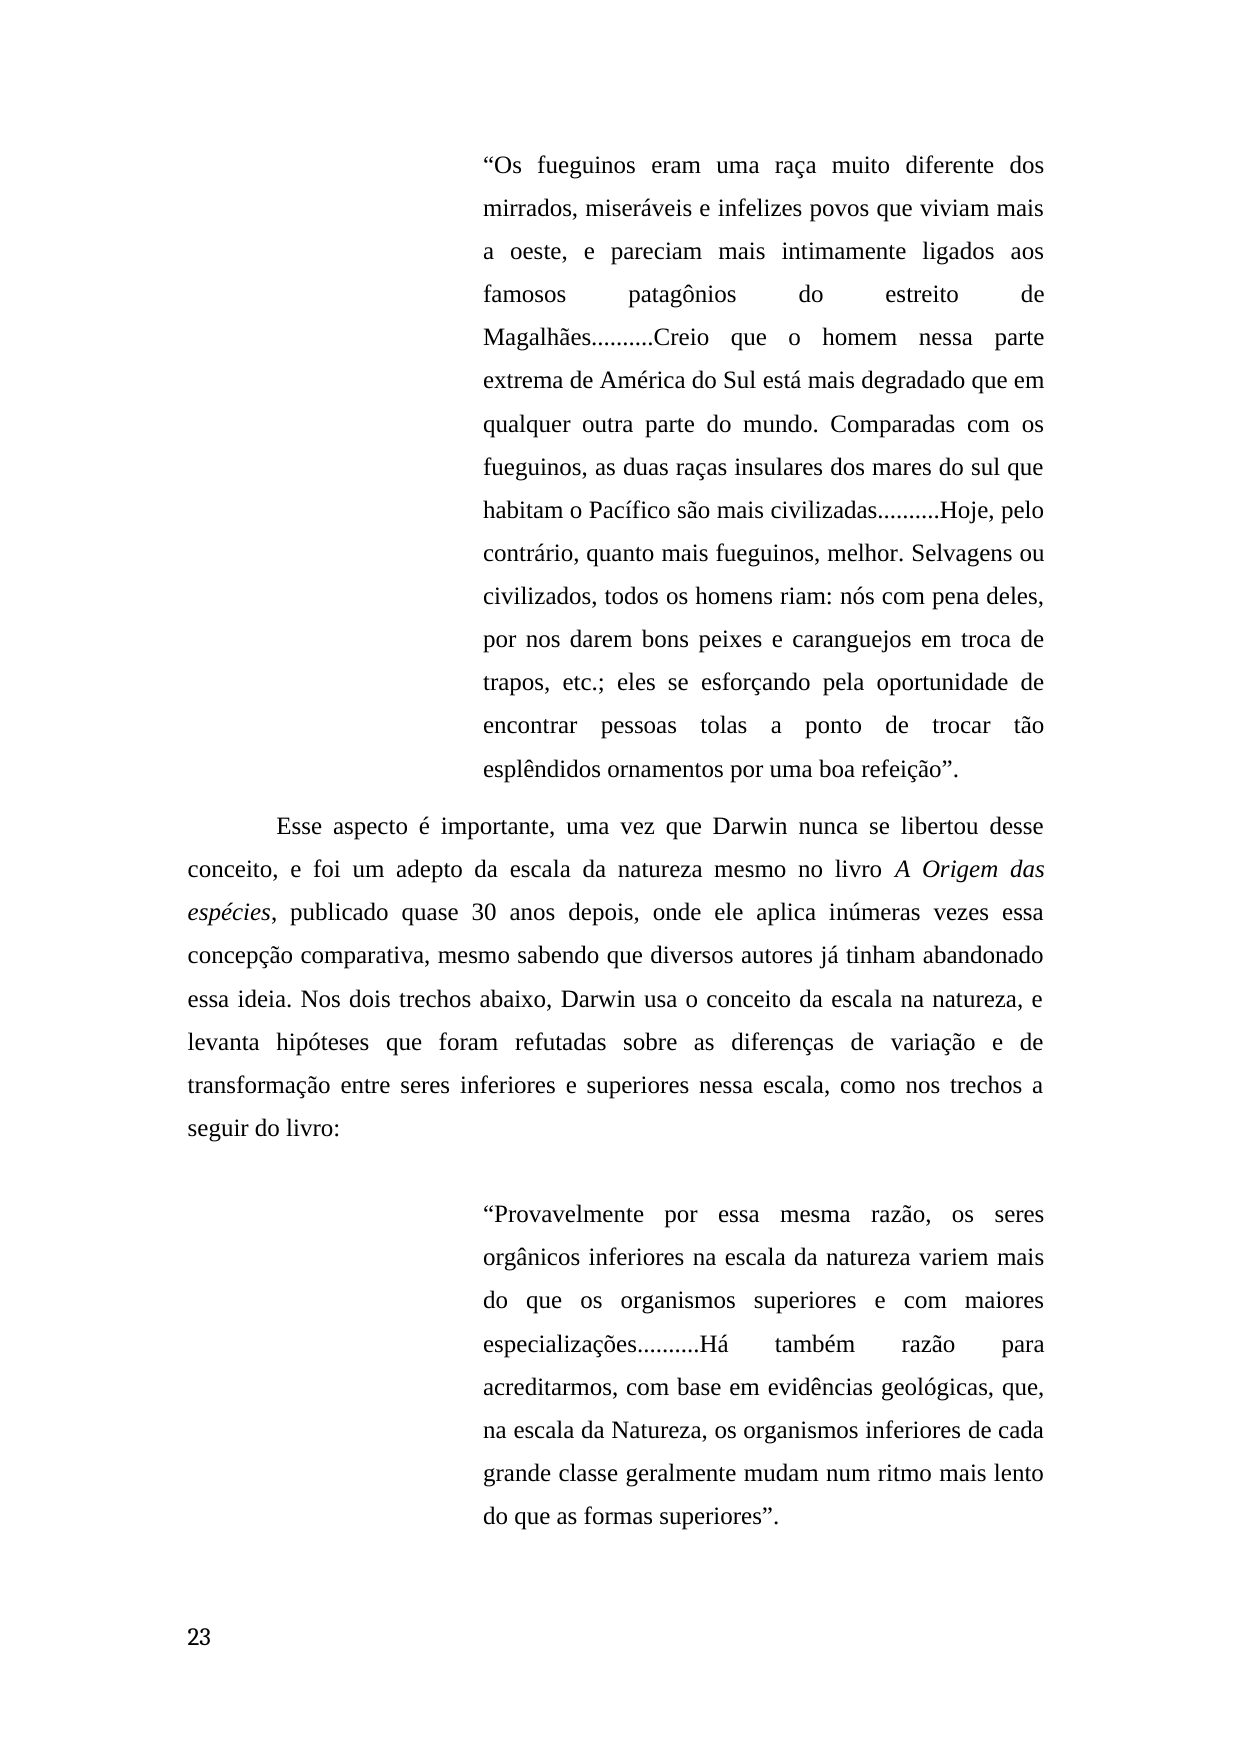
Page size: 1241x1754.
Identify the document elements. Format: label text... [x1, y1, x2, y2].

text Esse aspecto é importante, uma vez que Darwin nunca se libertou desse conceito, e foi um adepto da escala da natureza mesmo no livro A Origem das espécies, publicado quase 30 anos depois, onde ele aplica inúmeras vezes essa concepção comparativa, mesmo sabendo que diversos autores já tinham abandonado essa ideia. Nos dois trechos abaixo, Darwin usa o conceito da escala na natureza, e levanta hipóteses que foram refutadas sobre as diferenças de variação e de transformação entre seres inferiores e superiores nessa escala, como nos trechos a seguir do livro: [187, 811, 1044, 1142]
text “Provavelmente por essa mesma razão, os seres orgânicos inferiores na escala da natureza variem mais do que os organismos superiores e com maiores especializações..........Há também razão para acreditarmos, com base em evidências geológicas, que, na escala da Natureza, os organismos inferiores de cada grande classe geralmente mudam num ritmo mais lento do que as formas superiores”. [483, 1199, 1044, 1530]
text “Os fueguinos eram uma raça muito diferente dos mirrados, miseráveis e infelizes povos que viviam mais a oeste, e pareciam mais intimamente ligados aos famosos patagônios do estreito de Magalhães..........Creio que o homem nessa parte extrema de América do Sul está mais degradado que em qualquer outra parte do mundo. Comparadas com os fueguinos, as duas raças insulares dos mares do sul que habitam o Pacífico são mais civilizadas..........Hoje, pelo contrário, quanto mais fueguinos, melhor. Selvagens ou civilizados, todos os homens riam: nós com pena deles, por nos darem bons peixes e caranguejos em troca de trapos, etc.; eles se esforçando pela oportunidade de encontrar pessoas tolas a ponto de trocar tão esplêndidos ornamentos por uma boa refeição”. [483, 150, 1044, 782]
